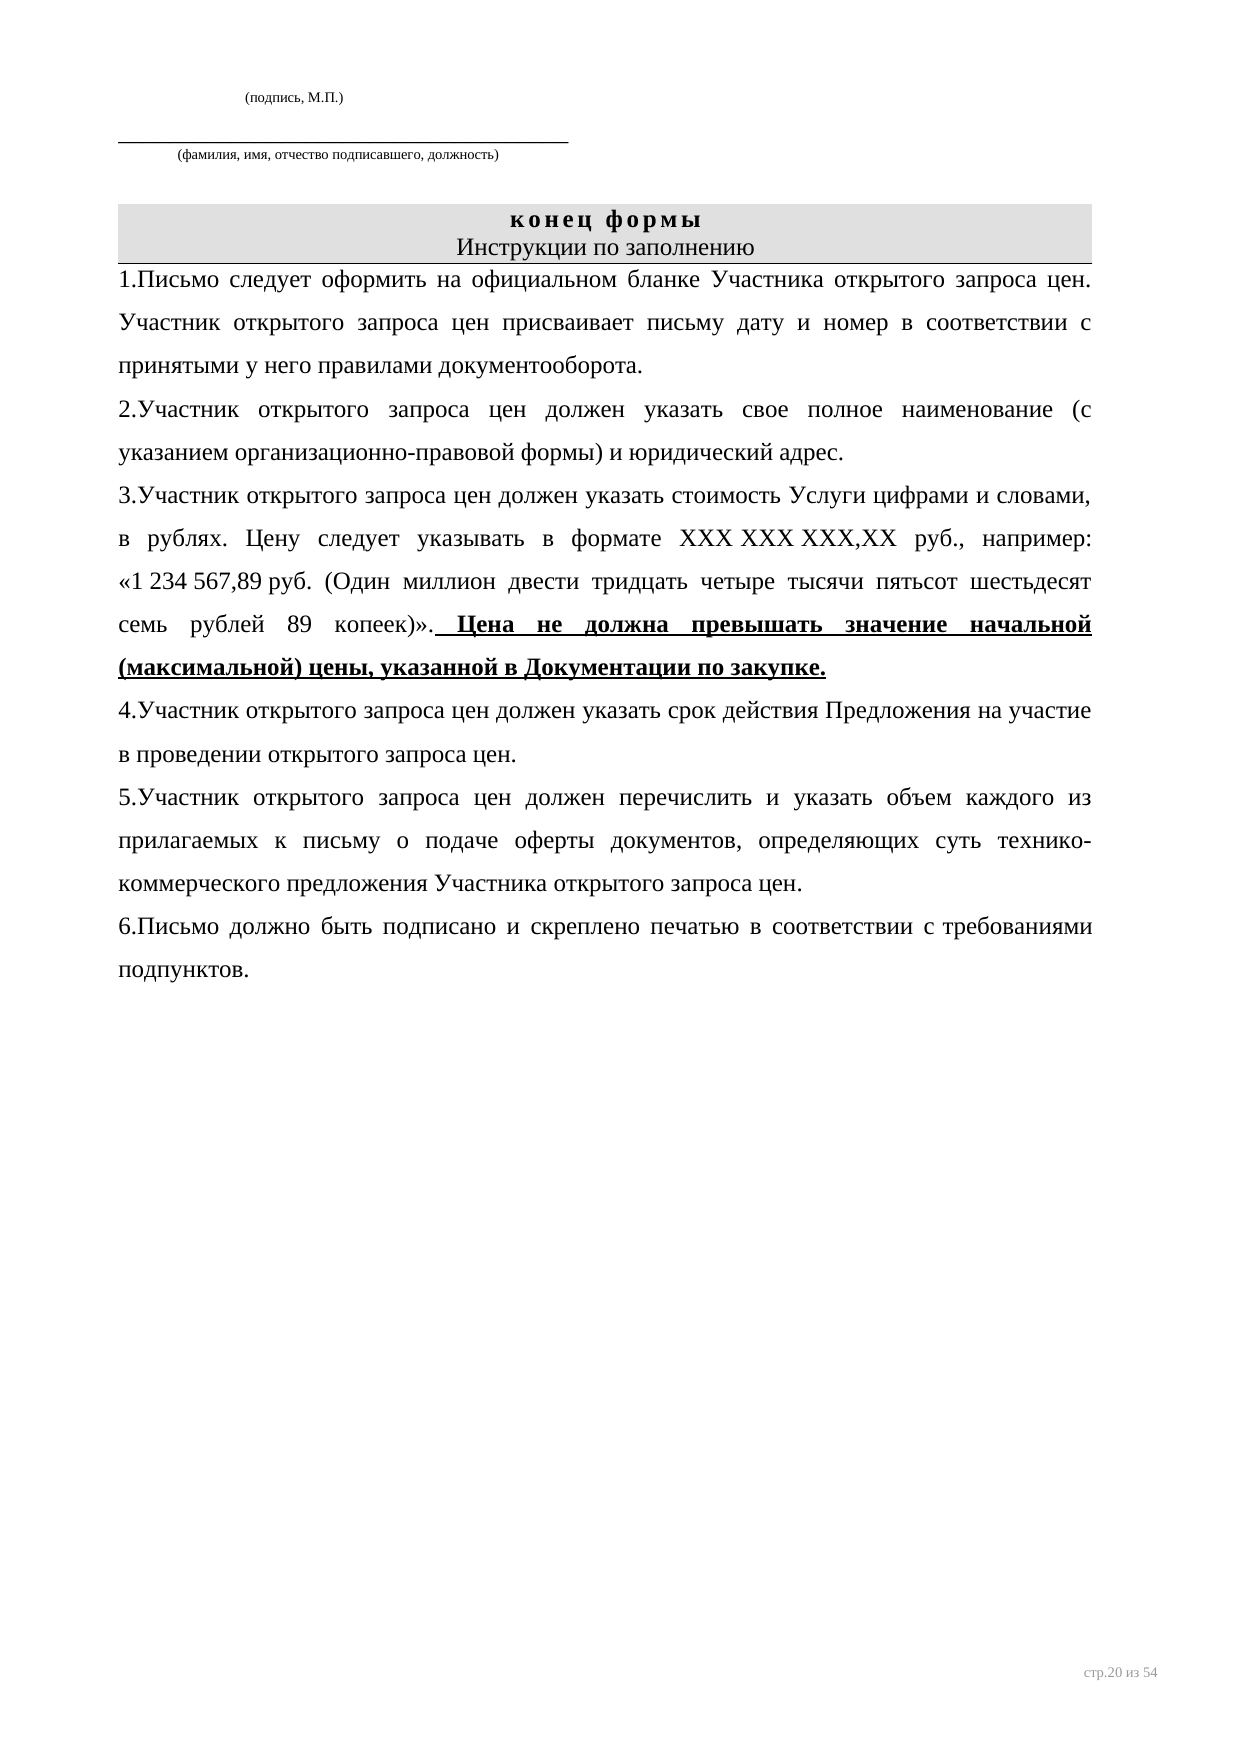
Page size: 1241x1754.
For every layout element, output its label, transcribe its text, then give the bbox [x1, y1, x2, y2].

text 4.Участник открытого запроса цен должен указать срок действия Предложения на участие в проведении открытого запроса цен. [118, 696, 1092, 767]
text (подпись, М.П.) [118, 89, 1092, 117]
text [118, 117, 1092, 146]
text 5.Участник открытого запроса цен должен перечислить и указать объем каждого из прилагаемых к письму о подаче оферты документов, определяющих суть технико-коммерческого предложения Участника открытого запроса цен. [118, 782, 1092, 897]
text 6.Письмо должно быть подписано и скреплено печатью в соответствии с требованиями подпунктов. [118, 911, 1092, 983]
text 3.Участник открытого запроса цен должен указать стоимость Услуги цифрами и словами, в рублях. Цену следует указывать в формате ХХХ ХХХ ХХХ,ХХ руб., например: «1 234 567,89 руб. (Один миллион двести тридцать четыре тысячи пятьсот шестьдесят семь рублей 89 копеек)». Цена не должна превышать значение начальной (максимальной) цены, указанной в Документации по закупке. [118, 480, 1092, 681]
text (фамилия, имя, отчество подписавшего, должность) [118, 146, 1092, 175]
text 2.Участник открытого запроса цен должен указать свое полное наименование (с указанием организационно-правовой формы) и юридический адрес. [118, 394, 1092, 466]
text Инструкции по заполнению [118, 232, 1092, 263]
text 1.Письмо следует оформить на официальном бланке Участника открытого запроса цен. Участник открытого запроса цен присваивает письму дату и номер в соответствии с принятыми у него правилами документооборота. [118, 264, 1092, 379]
text конец формы [118, 204, 1092, 232]
